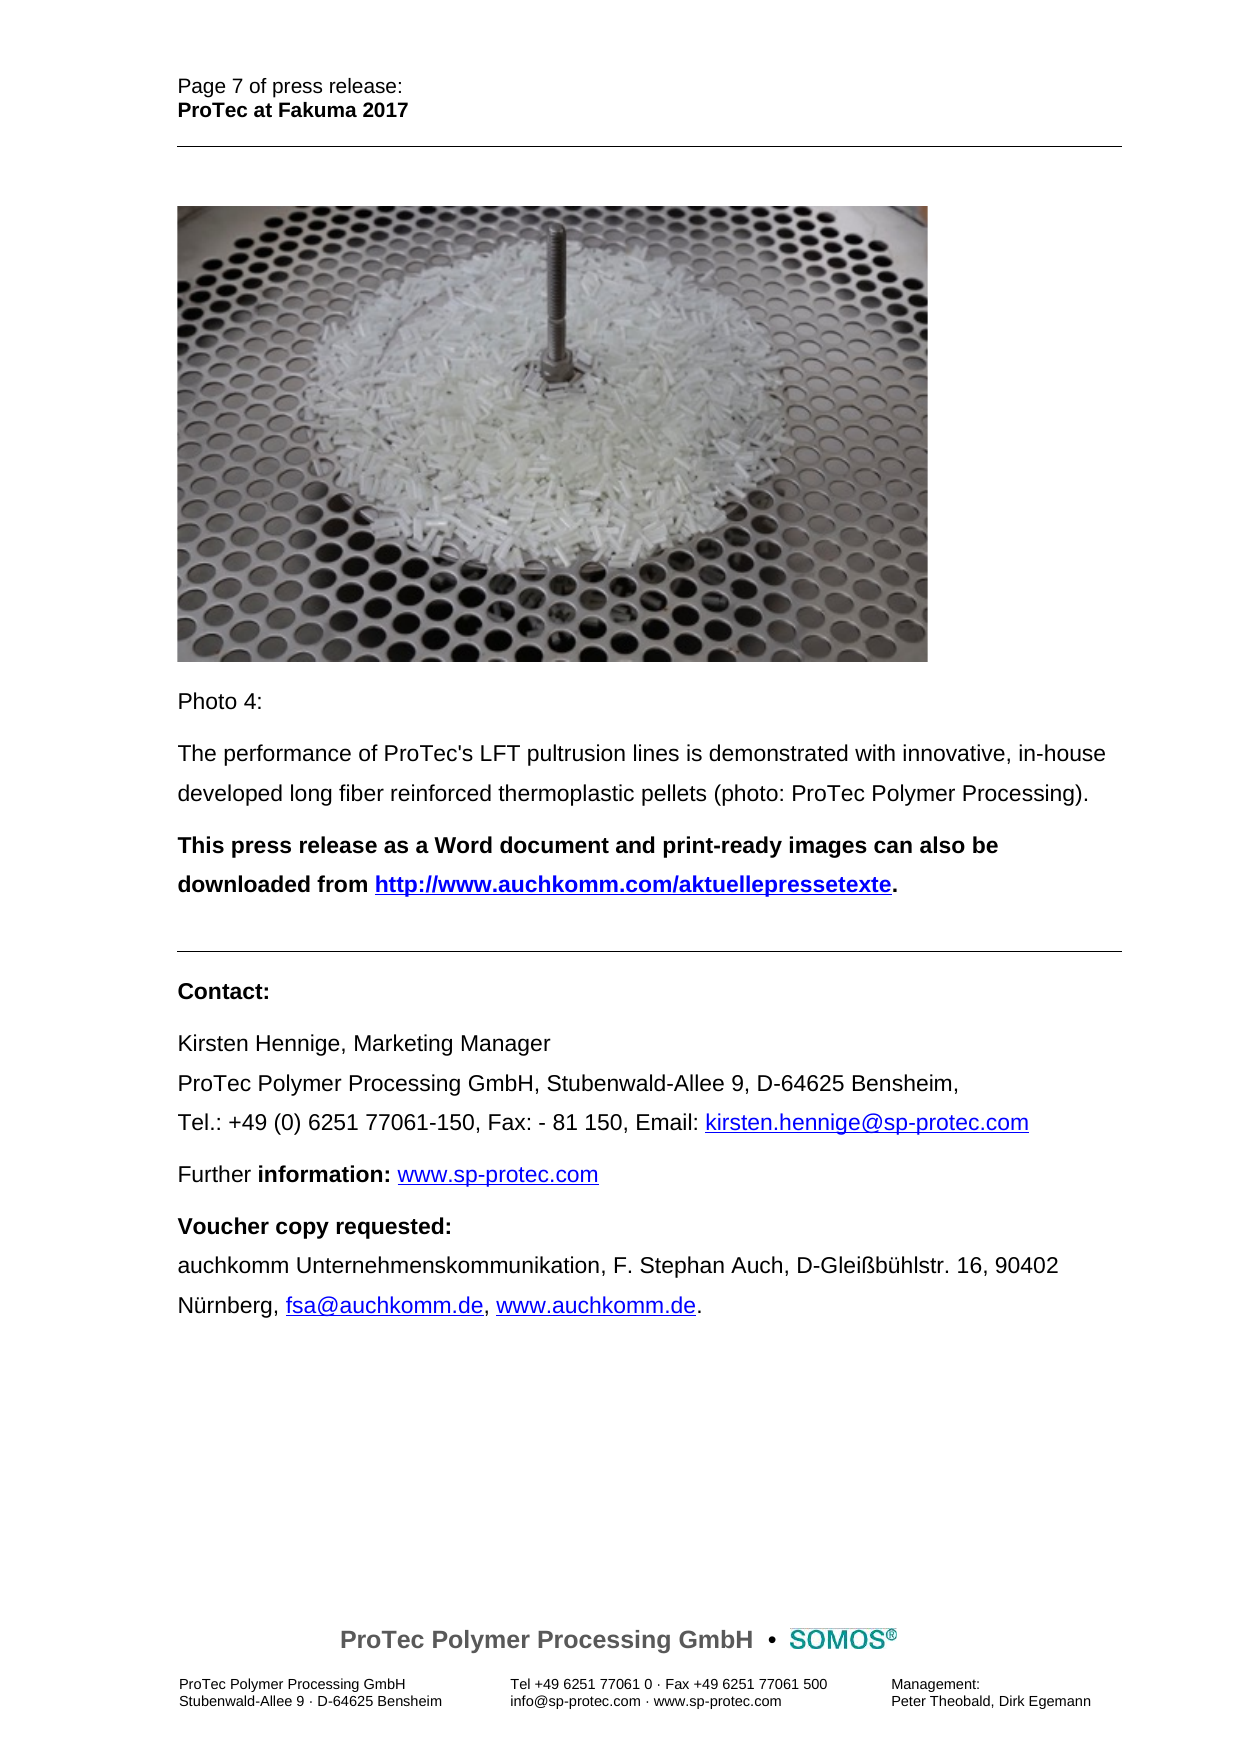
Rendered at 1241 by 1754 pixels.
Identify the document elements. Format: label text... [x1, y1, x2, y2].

text Kirsten Hennige, Marketing Manager ProTec Polymer Processing GmbH, Stubenwald-Allee 9, D-64625 Bensheim, Tel.: +49 (0) 6251 77061-150, Fax: - 81 150, Email: kirsten.hennige@sp-protec.com [177, 1030, 1122, 1135]
text This press release as a Word document and print-ready images can also be downloaded from http://www.auchkomm.com/aktuellepressetexte. [177, 832, 1122, 897]
text Voucher copy requested: auchkomm Unternehmenskommunikation, F. Stephan Auch, D-Gleißbühlstr. 16, 90402 Nürnberg, fsa@auchkomm.de, www.auchkomm.de. [177, 1213, 1122, 1318]
text Photo 4: [177, 688, 1122, 714]
text Contact: [177, 978, 1122, 1004]
text Further information: www.sp-protec.com [177, 1161, 1122, 1187]
picture [790, 1628, 897, 1649]
text The performance of ProTec's LFT pultrusion lines is demonstrated with innovative, in-house developed long fiber reinforced thermoplastic pellets (photo: ProTec Polymer Processing). [177, 740, 1122, 806]
picture [177, 206, 928, 662]
